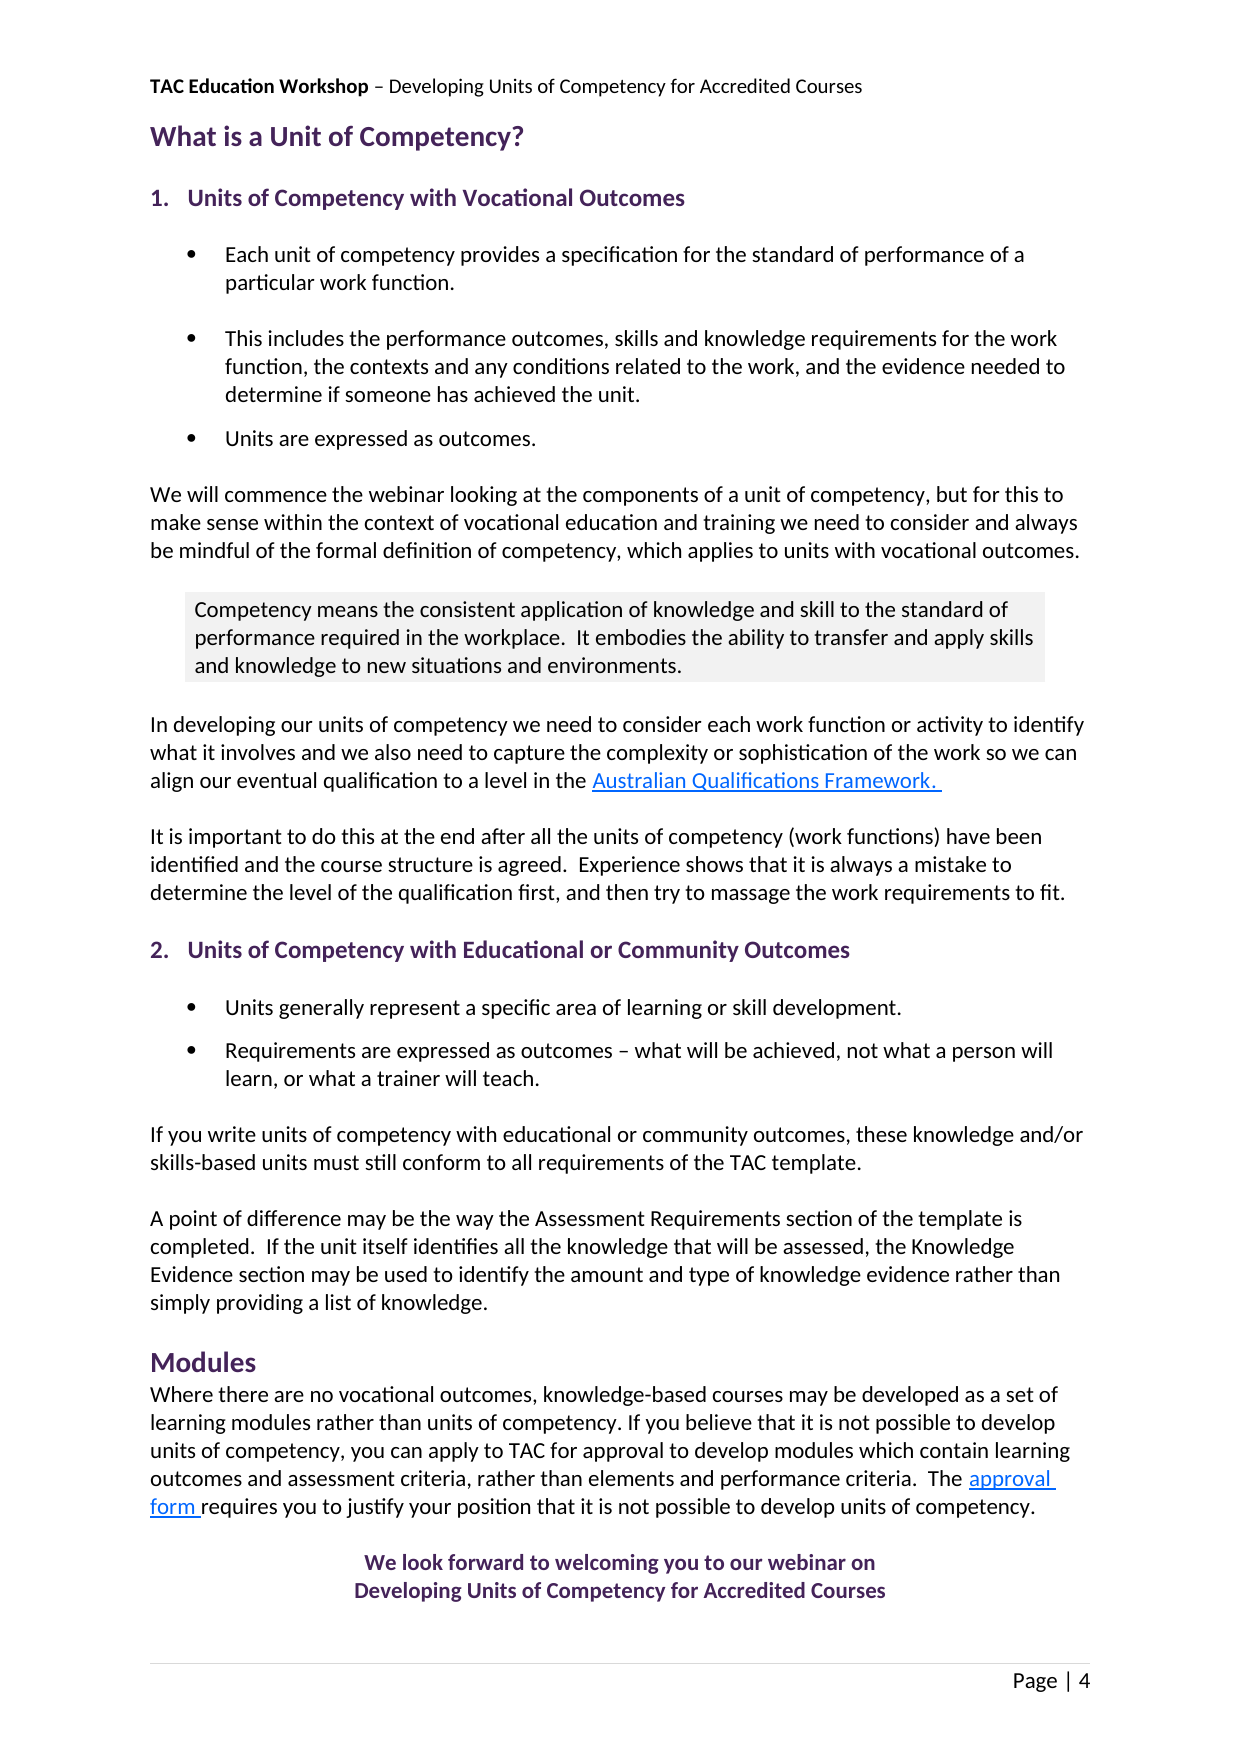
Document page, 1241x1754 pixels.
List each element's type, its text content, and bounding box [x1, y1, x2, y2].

text In developing our units of competency we need to consider each work function or activity to identify what it involves and we also need to capture the complexity or sophistication of the work so we can align our eventual qualification to a level in the Australian Qualifications Framework. [150, 710, 1090, 794]
text What is a Unit of Competency? [150, 118, 1090, 154]
list Units of Competency with Educational or Community Outcomes [150, 934, 1090, 965]
text We look forward to welcoming you to our webinar on [150, 1548, 1090, 1576]
text Where there are no vocational outcomes, knowledge-based courses may be developed as a set of learning modules rather than units of competency. If you believe that it is not possible to develop units of competency, you can apply to TAC for approval to develop modules which contain learning outcomes and assessment criteria, rather than elements and performance criteria. The approval form requires you to justify your position that it is not possible to develop units of competency. [150, 1380, 1090, 1520]
text Developing Units of Competency for Accredited Courses [150, 1576, 1090, 1604]
list Each unit of competency provides a specification for the standard of performance of a particular work function. [187, 240, 1090, 324]
list This includes the performance outcomes, skills and knowledge requirements for the work function, the contexts and any conditions related to the work, and the evidence needed to determine if someone has achieved the unit. [187, 324, 1090, 408]
text Competency means the consistent application of knowledge and skill to the standard of performance required in the workplace. It embodies the ability to transfer and apply skills and knowledge to new situations and environments. [186, 593, 1044, 681]
text It is important to do this at the end after all the units of competency (work functions) have been identified and the course structure is agreed. Experience shows that it is always a mistake to determine the level of the qualification first, and then try to massage the work requirements to fit. [150, 822, 1090, 906]
text A point of difference may be the way the Assessment Requirements section of the template is completed. If the unit itself identifies all the knowledge that will be assessed, the Knowledge Evidence section may be used to identify the amount and type of knowledge evidence rather than simply providing a list of knowledge. [150, 1204, 1090, 1316]
text We will commence the webinar looking at the components of a unit of competency, but for this to make sense within the context of vocational education and training we need to consider and always be mindful of the formal definition of competency, which applies to units with vocational outcomes. [150, 480, 1090, 564]
list Units generally represent a specific area of learning or skill development. [187, 993, 1090, 1021]
list Units of Competency with Vocational Outcomes [150, 182, 1090, 212]
list Units are expressed as outcomes. [187, 424, 1090, 452]
text If you write units of competency with educational or community outcomes, these knowledge and/or skills-based units must still conform to all requirements of the TAC template. [150, 1120, 1090, 1176]
list Requirements are expressed as outcomes – what will be achieved, not what a person will learn, or what a trainer will teach. [187, 1036, 1090, 1092]
text Modules [150, 1344, 1090, 1380]
